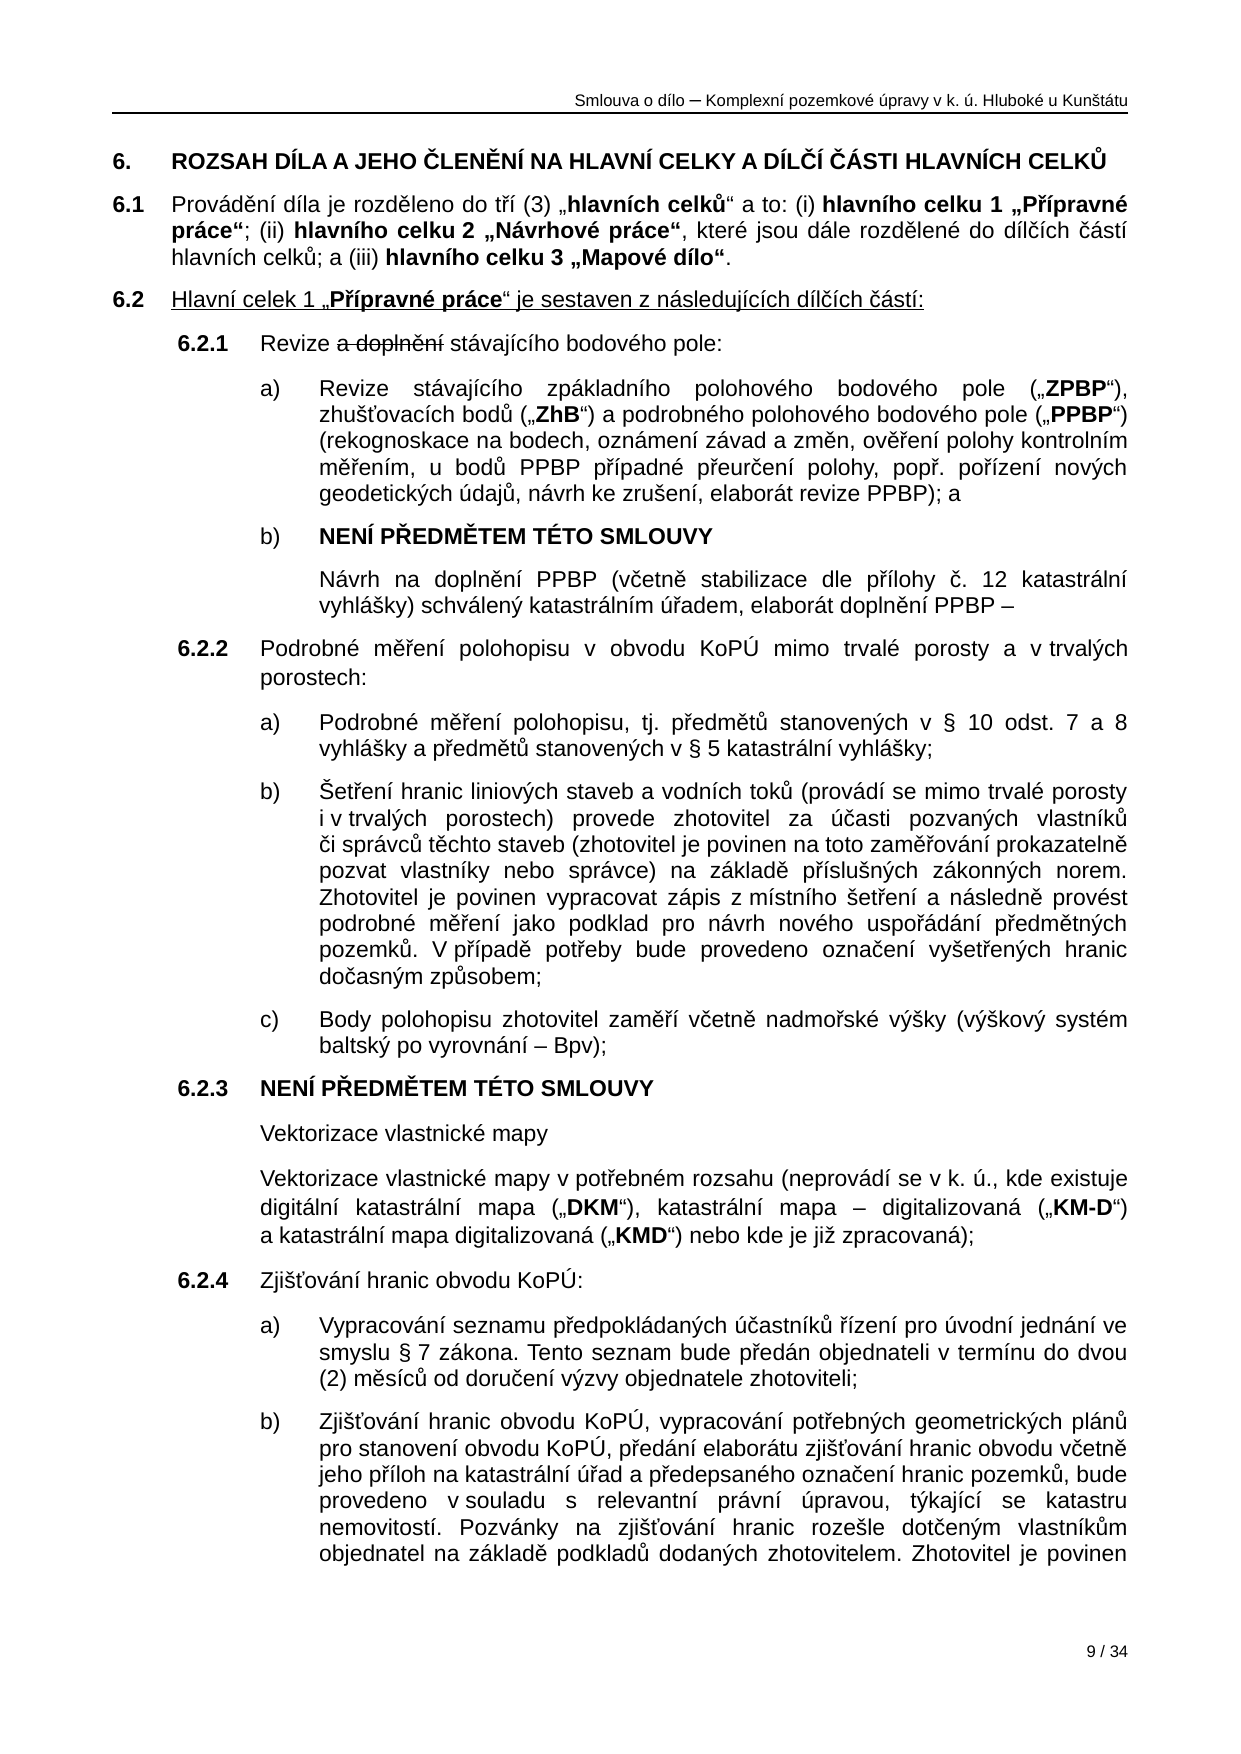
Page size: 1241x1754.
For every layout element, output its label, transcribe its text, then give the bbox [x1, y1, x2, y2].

list Návrh na doplnění PPBP (včetně stabilizace dle přílohy č. 12 katastrální vyhlášky) schválený katastrálním úřadem, elaborát doplnění PPBP – [319, 566, 1128, 619]
text Revize a doplnění stávajícího bodového pole: [177, 329, 1128, 356]
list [260, 1408, 1128, 1566]
text Rozsah díla a jeho členění na hlavní celky a dílčí části Hlavních celků [112, 148, 1128, 174]
text Hlavní celek 1 „Přípravné práce“ je sestaven z následujících dílčích částí: [112, 286, 1128, 313]
text Podrobné měření polohopisu v obvodu KoPÚ mimo trvalé porosty a v trvalých porostech: [177, 635, 1128, 690]
list Šetření hranic liniových staveb a vodních toků (provádí se mimo trvalé porosty i v trvalých porostech) provede zhotovitel za účasti pozvaných vlastníků či správců těchto staveb (zhotovitel je povinen na toto zaměřování prokazatelně pozvat vlastníky nebo správce) na základě příslušných zákonných norem. Zhotovitel je povinen vypracovat zápis z místního šetření a následně provést podrobné měření jako podklad pro návrh nového uspořádání předmětných pozemků. V případě potřeby bude provedeno označení vyšetřených hranic dočasným způsobem; [260, 778, 1128, 989]
list Vektorizace vlastnické mapy v potřebném rozsahu (neprovádí se v k. ú., kde existuje digitální katastrální mapa („DKM“), katastrální mapa – digitalizovaná („KM-D“) a katastrální mapa digitalizovaná („KMD“) nebo kde je již zpracovaná); [260, 1165, 1128, 1249]
text Zjišťování hranic obvodu KoPÚ: [177, 1267, 1128, 1294]
list NENÍ PŘEDMĚTEM TÉTO SMLOUVY [260, 523, 1128, 549]
list Body polohopisu zhotovitel zaměří včetně nadmořské výšky (výškový systém baltský po vyrovnání – Bpv); [260, 1006, 1128, 1058]
text Provádění díla je rozděleno do tří (3) „hlavních celků“ a to: (i) hlavního celku 1 „Přípravné práce“; (ii) hlavního celku 2 „Návrhové práce“, které jsou dále rozdělené do dílčích částí hlavních celků; a (iii) hlavního celku 3 „Mapové dílo“. [112, 191, 1128, 270]
list Vypracování seznamu předpokládaných účastníků řízení pro úvodní jednání ve smyslu § 7 zákona. Tento seznam bude předán objednateli v termínu do dvou (2) měsíců od doručení výzvy objednatele zhotoviteli; [260, 1312, 1128, 1392]
list Podrobné měření polohopisu, tj. předmětů stanovených v § 10 odst. 7 a 8 vyhlášky a předmětů stanovených v § 5 katastrální vyhlášky; [260, 709, 1128, 762]
list Vektorizace vlastnické mapy [260, 1120, 1128, 1147]
list Revize stávajícího zpákladního polohového bodového pole („ZPBP“), zhušťovacích bodů („ZhB“) a podrobného polohového bodového pole („PPBP“) (rekognoskace na bodech, oznámení závad a změn, ověření polohy kontrolním měřením, u bodů PPBP případné přeurčení polohy, popř. pořízení nových geodetických údajů, návrh ke zrušení, elaborát revize PPBP); a [260, 374, 1128, 506]
text NENÍ PŘEDMĚTEM TÉTO SMLOUVY [177, 1075, 1128, 1102]
